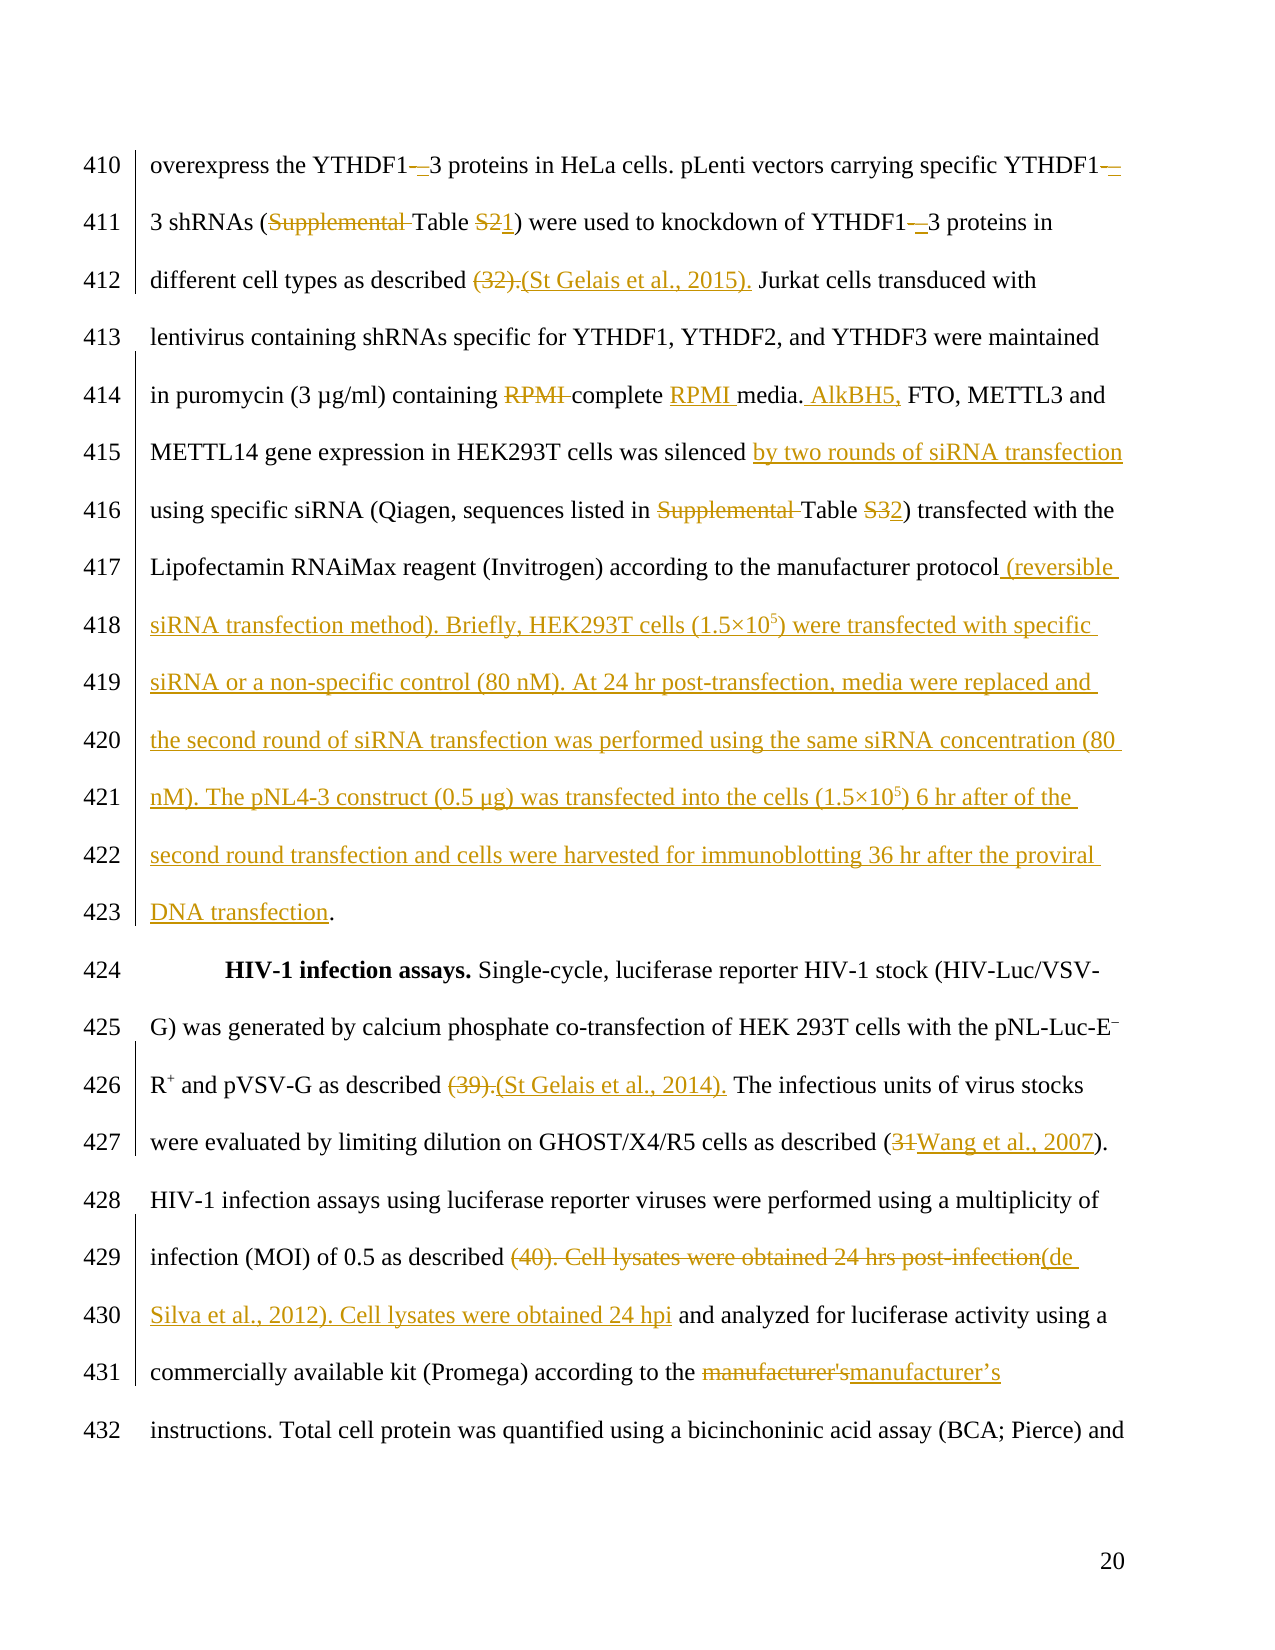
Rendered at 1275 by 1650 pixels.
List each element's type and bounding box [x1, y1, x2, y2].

text [150, 955, 1125, 1444]
text [150, 150, 1125, 926]
